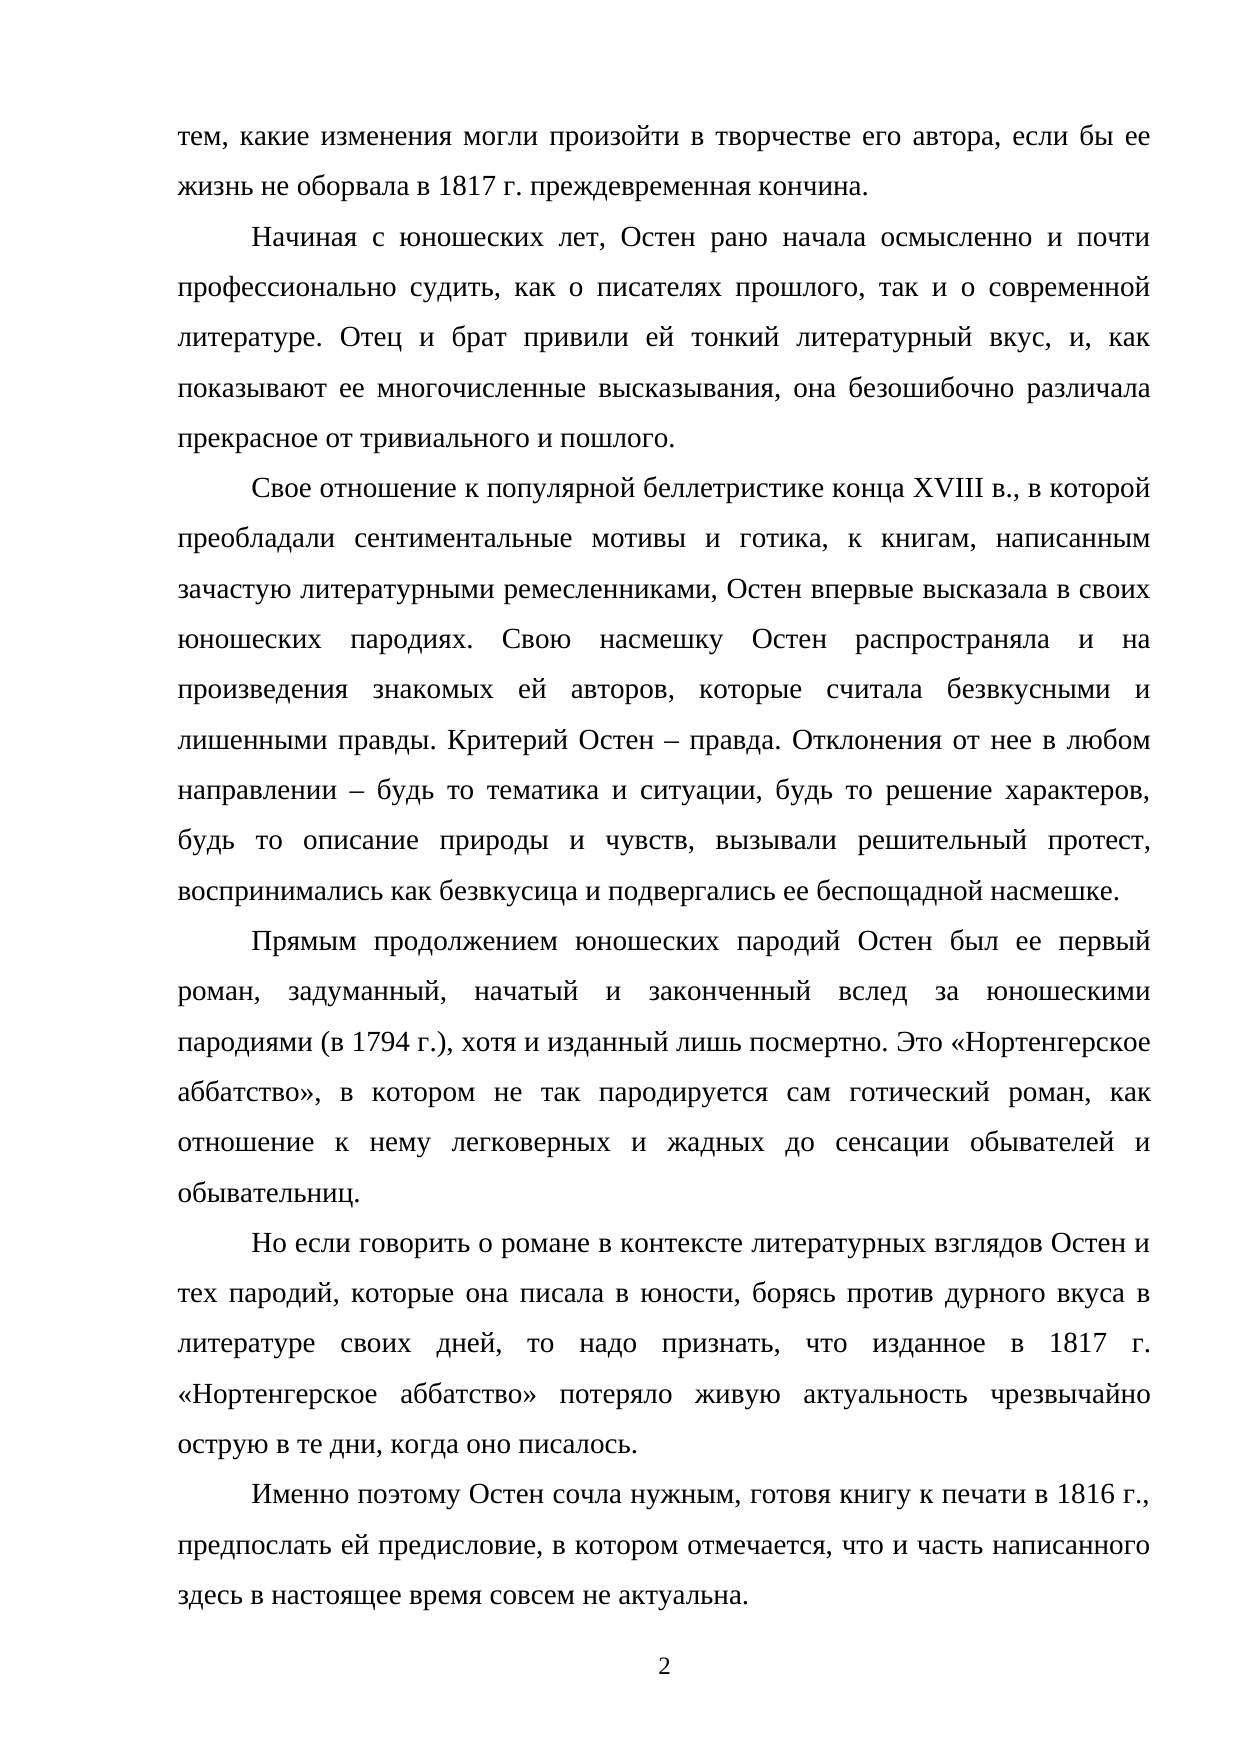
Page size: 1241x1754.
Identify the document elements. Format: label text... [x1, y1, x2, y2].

text Именно поэтому Остен сочла нужным, готовя книгу к печати в ., предпослать ей предисловие, в котором отмечается, что и часть написанного здесь в настоящее время совсем не актуальна. [177, 1477, 1152, 1611]
text Начиная с юношеских лет, Остен рано начала осмысленно и почти профессионально судить, как о писателях прошлого, так и о современной литературе. Отец и брат привили ей тонкий литературный вкус, и, как показывают ее многочисленные высказывания, она безошибочно различала прекрасное от тривиального и пошлого. [177, 219, 1152, 453]
text Свое отношение к популярной беллетристике конца XVIII в., в которой преобладали сентиментальные мотивы и готика, к книгам, написанным зачастую литературными ремесленниками, Остен впервые высказала в своих юношеских пародиях. Свою насмешку Остен распространяла и на произведения знакомых ей авторов, которые считала безвкусными и лишенными правды. Критерий Остен – правда. Отклонения от нее в любом направлении – будь то тематика и ситуации, будь то решение характеров, будь то описание природы и чувств, вызывали решительный протест, воспринимались как безвкусица и подвергались ее беспощадной насмешке. [177, 470, 1152, 906]
text Прямым продолжением юношеских пародий Остен был ее первый роман, задуманный, начатый и законченный вслед за юношескими пародиями (в .), хотя и изданный лишь посмертно. Это «Нортенгерское аббатство», в котором не так пародируется сам готический роман, как отношение к нему легковерных и жадных до сенсации обывателей и обывательниц. [177, 923, 1152, 1208]
text Но если говорить о романе в контексте литературных взглядов Остен и тех пародий, которые она писала в юности, борясь против дурного вкуса в литературе своих дней, то надо признать, что изданное в . «Нортенгерское аббатство» потеряло живую актуальность чрезвычайно острую в те дни, когда оно писалось. [177, 1225, 1152, 1460]
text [177, 118, 1152, 202]
